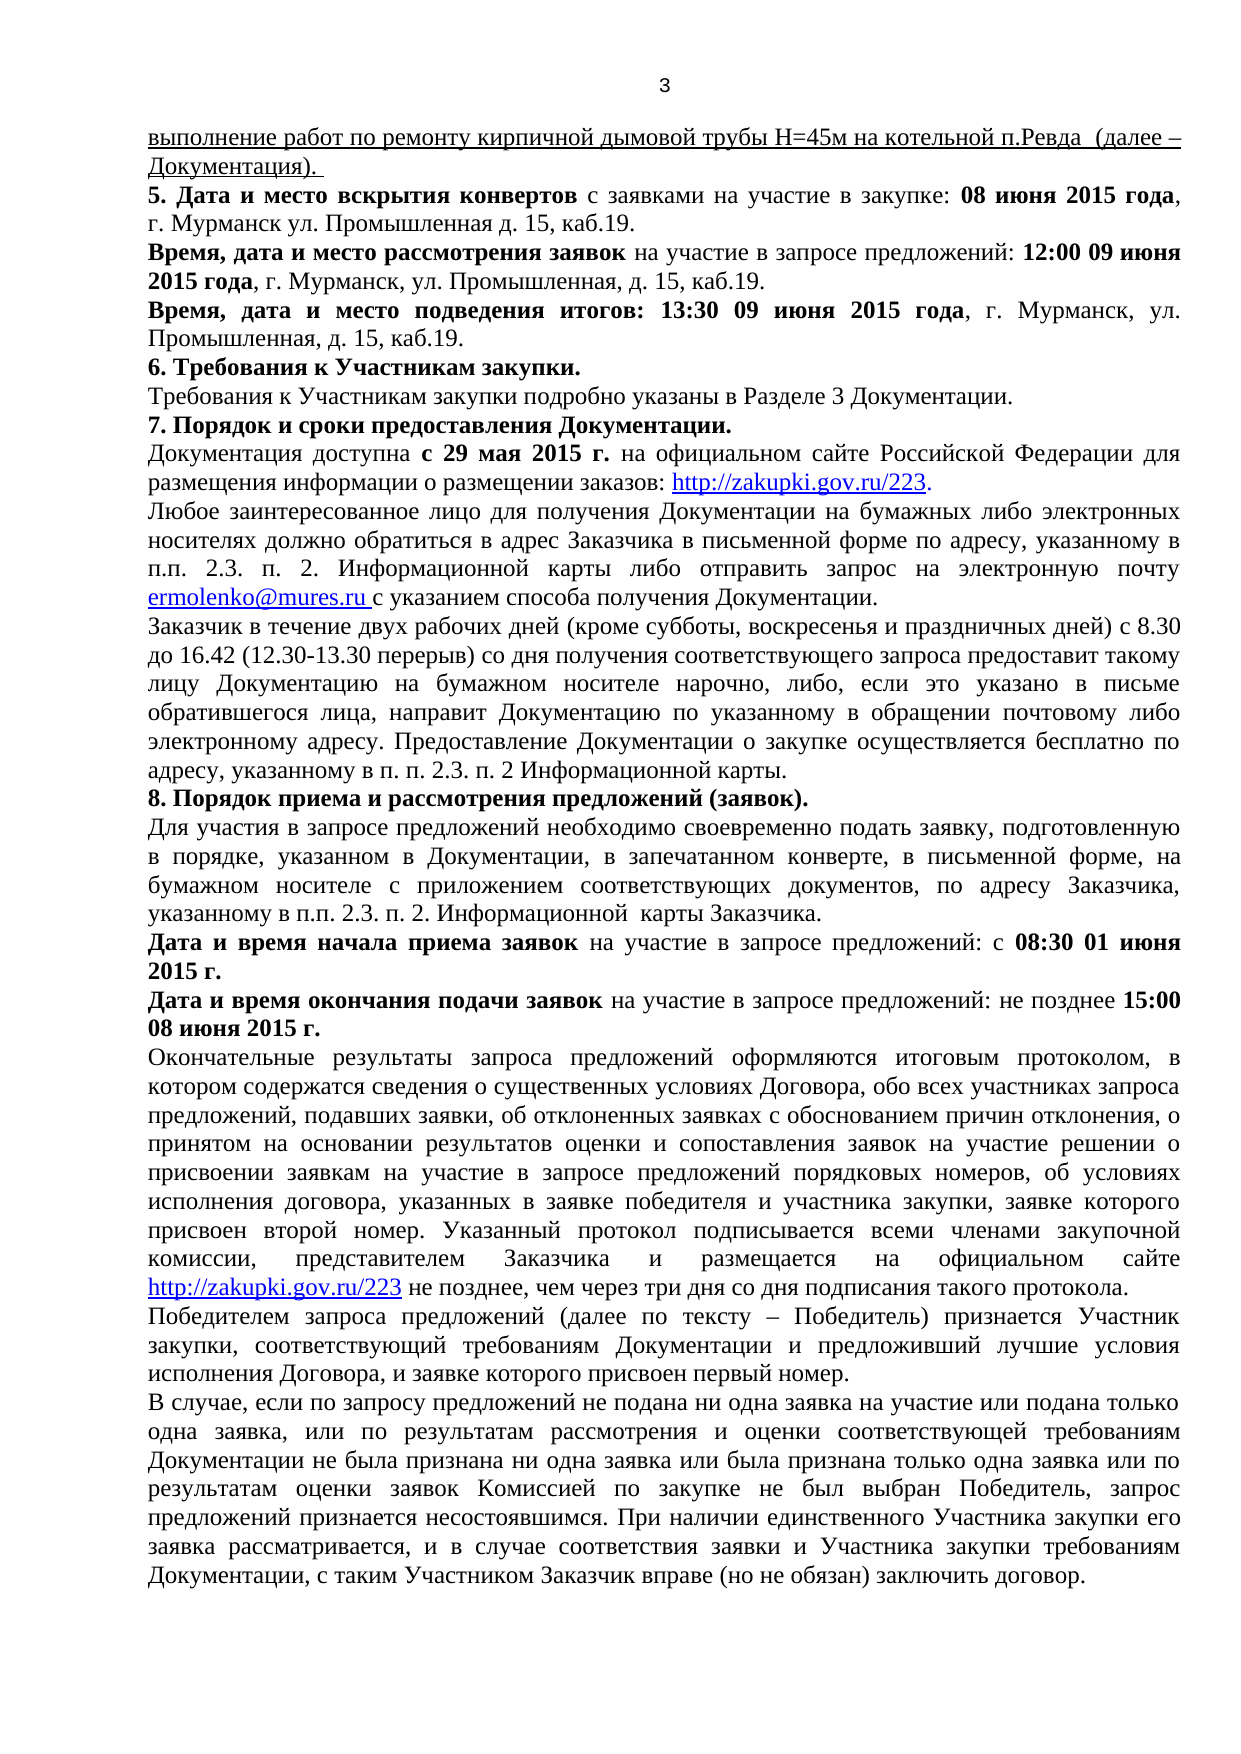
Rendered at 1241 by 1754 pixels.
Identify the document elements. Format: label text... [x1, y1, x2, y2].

text Время, дата и место подведения итогов: 13:30 09 июня 2015 года, г. Мурманск, ул. Промышленная, д. 15, каб.19. [148, 295, 1181, 352]
text Время, дата и место рассмотрения заявок на участие в запросе предложений: 12:00 09 июня 2015 года, г. Мурманск, ул. Промышленная, д. 15, каб.19. [148, 237, 1181, 295]
text Документация доступна с 29 мая 2015 г. на официальном сайте Российской Федерации для размещения информации о размещении заказов: http://zakupki.gov.ru/223. [148, 438, 1181, 496]
text Дата и время окончания подачи заявок на участие в запросе предложений: не позднее 15:00 08 июня 2015 г. [148, 985, 1181, 1042]
text 6. Требования к Участникам закупки. [148, 352, 1181, 381]
text Окончательные результаты запроса предложений оформляются итоговым протоколом, в котором содержатся сведения о существенных условиях Договора, обо всех участниках запроса предложений, подавших заявки, об отклоненных заявках с обоснованием причин отклонения, о принятом на основании результатов оценки и сопоставления заявок на участие решении о присвоении заявкам на участие в запросе предложений порядковых номеров, об условиях исполнения договора, указанных в заявке победителя и участника закупки, заявке которого присвоен второй номер. Указанный протокол подписывается всеми членами закупочной комиссии, представителем Заказчика и размещается на официальном сайте http://zakupki.gov.ru/223 не позднее, чем через три дня со дня подписания такого протокола. [148, 1042, 1181, 1301]
text Для участия в запросе предложений необходимо своевременно подать заявку, подготовленную в порядке, указанном в Документации, в запечатанном конверте, в письменной форме, на бумажном носителе с приложением соответствующих документов, по адресу Заказчика, указанному в п.п. 2.3. п. 2. Информационной карты Заказчика. [148, 812, 1181, 927]
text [148, 122, 1181, 147]
text Дата и время начала приема заявок на участие в запросе предложений: с 08:30 01 июня 2015 г. [148, 927, 1181, 985]
text Требования к Участникам закупки подробно указаны в Разделе 3 Документации. [148, 381, 1181, 410]
text В случае, если по запросу предложений не подана ни одна заявка на участие или подана только одна заявка, или по результатам рассмотрения и оценки соответствующей требованиям Документации не была признана ни одна заявка или была признана только одна заявка или по результатам оценки заявок Комиссией по закупке не был выбран Победитель, запрос предложений признается несостоявшимся. При наличии единственного Участника закупки его заявка рассматривается, и в случае соответствия заявки и Участника закупки требованиям Документации, с таким Участником Заказчик вправе (но не обязан) заключить договор. [148, 1387, 1181, 1588]
text Победителем запроса предложений (далее по тексту – Победитель) признается Участник закупки, соответствующий требованиям Документации и предложивший лучшие условия исполнения Договора, и заявке которого присвоен первый номер. [148, 1301, 1181, 1387]
text Любое заинтересованное лицо для получения Документации на бумажных либо электронных носителях должно обратиться в адрес Заказчика в письменной форме по адресу, указанному в п.п. 2.3. п. 2. Информационной карты либо отправить запрос на электронную почту ermolenko@mures.ru с указанием способа получения Документации. [148, 496, 1181, 611]
text Заказчик в течение двух рабочих дней (кроме субботы, воскресенья и праздничных дней) с 8.30 до 16.42 (12.30-13.30 перерыв) со дня получения соответствующего запроса предоставит такому лицу Документацию на бумажном носителе нарочно, либо, если это указано в письме обратившегося лица, направит Документацию по указанному в обращении почтовому либо электронному адресу. Предоставление Документации о закупке осуществляется бесплатно по адресу, указанному в п. п. 2.3. п. 2 Информационной карты. [148, 611, 1181, 783]
text 5. Дата и место вскрытия конвертов с заявками на участие в закупке: 08 июня 2015 года, г. Мурманск ул. Промышленная д. 15, каб.19. [148, 180, 1181, 237]
text 8. Порядок приема и рассмотрения предложений (заявок). [148, 783, 1181, 812]
text 7. Порядок и сроки предоставления Документации. [148, 410, 1181, 438]
